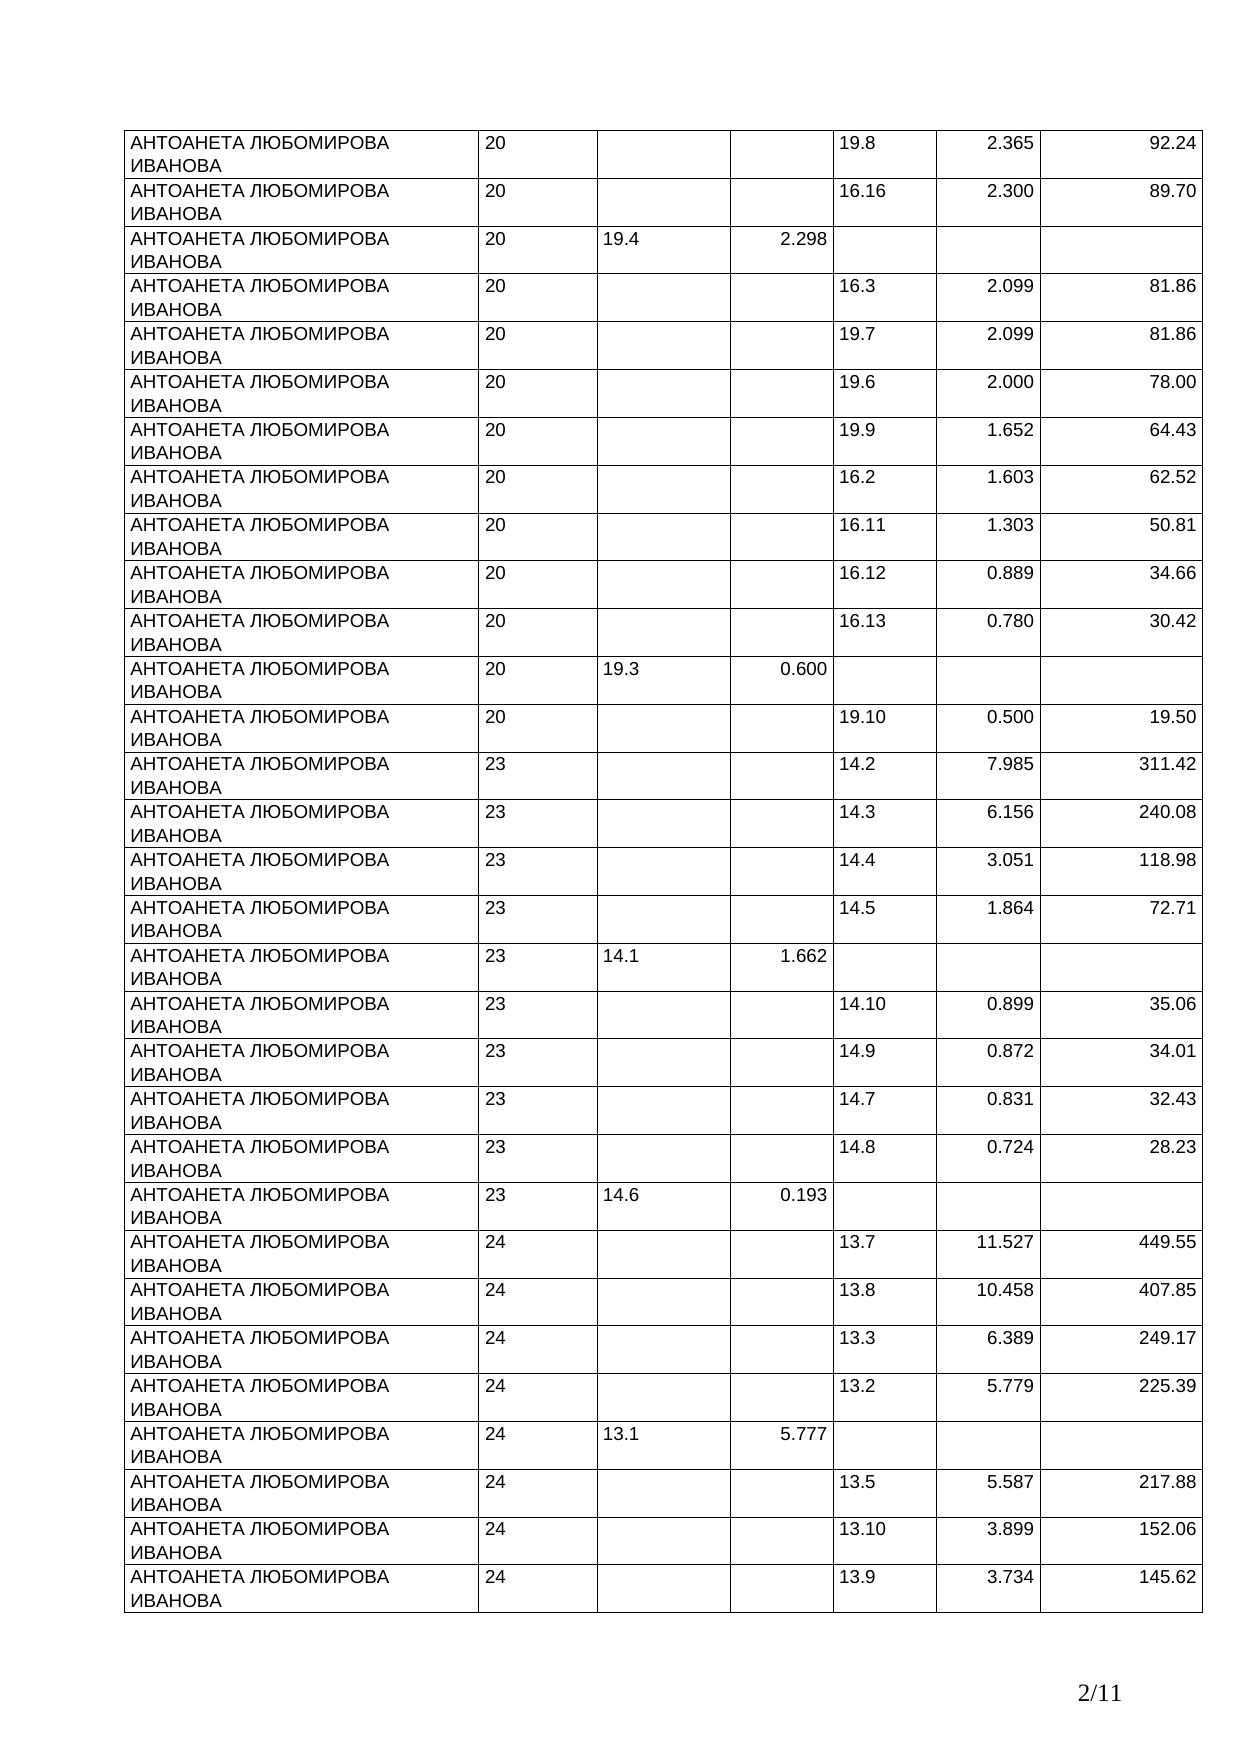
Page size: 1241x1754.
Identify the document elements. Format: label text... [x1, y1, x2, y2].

table_cell [731, 1565, 833, 1612]
table_cell [731, 896, 833, 943]
table_cell 81.86 [1041, 322, 1202, 369]
table_cell 23 [479, 1039, 597, 1086]
table_cell [731, 992, 833, 1038]
table_cell [598, 561, 730, 608]
table_cell 6.156 [937, 800, 1040, 847]
table_cell 23 [479, 992, 597, 1038]
table_cell [731, 800, 833, 847]
table_cell 3.734 [937, 1565, 1040, 1612]
table_cell АНТОАНЕТА ЛЮБОМИРОВА ИВАНОВА [125, 896, 478, 943]
table_cell [598, 1039, 730, 1086]
table_cell 118.98 [1041, 848, 1202, 895]
table_cell [1041, 657, 1202, 704]
table_cell 14.5 [834, 896, 936, 943]
table_cell 2.099 [937, 322, 1040, 369]
table_cell 23 [479, 800, 597, 847]
table_cell [834, 944, 936, 991]
table_cell 23 [479, 896, 597, 943]
table_cell 92.24 [1041, 131, 1202, 178]
table_cell 20 [479, 466, 597, 512]
table_cell [937, 227, 1040, 273]
table_cell АНТОАНЕТА ЛЮБОМИРОВА ИВАНОВА [125, 705, 478, 751]
table_cell [731, 274, 833, 321]
table_cell 14.9 [834, 1039, 936, 1086]
table_cell АНТОАНЕТА ЛЮБОМИРОВА ИВАНОВА [125, 657, 478, 704]
table_cell 20 [479, 561, 597, 608]
table_cell АНТОАНЕТА ЛЮБОМИРОВА ИВАНОВА [125, 1518, 478, 1564]
table_cell 78.00 [1041, 370, 1202, 417]
table_cell 1.303 [937, 514, 1040, 560]
table_cell 28.23 [1041, 1135, 1202, 1182]
table_cell 0.872 [937, 1039, 1040, 1086]
table_cell 16.2 [834, 466, 936, 512]
table_cell 13.7 [834, 1231, 936, 1277]
table_cell [731, 370, 833, 417]
table_cell 16.16 [834, 179, 936, 226]
table_cell 14.1 [598, 944, 730, 991]
table_cell [598, 609, 730, 656]
table_cell 2.298 [731, 227, 833, 273]
table_cell АНТОАНЕТА ЛЮБОМИРОВА ИВАНОВА [125, 1326, 478, 1373]
table_cell 2.000 [937, 370, 1040, 417]
table_cell 0.500 [937, 705, 1040, 751]
table_cell АНТОАНЕТА ЛЮБОМИРОВА ИВАНОВА [125, 1470, 478, 1516]
table_cell [731, 1231, 833, 1277]
table_cell [598, 705, 730, 751]
table_cell 217.88 [1041, 1470, 1202, 1516]
table_cell 20 [479, 322, 597, 369]
table_cell 14.8 [834, 1135, 936, 1182]
table_cell 0.831 [937, 1087, 1040, 1134]
table_cell 23 [479, 848, 597, 895]
table_cell 5.777 [731, 1422, 833, 1469]
table_cell 16.11 [834, 514, 936, 560]
table_cell [598, 753, 730, 799]
table_cell 14.4 [834, 848, 936, 895]
table_cell 13.2 [834, 1374, 936, 1421]
table_cell 20 [479, 227, 597, 273]
table_cell 0.193 [731, 1183, 833, 1229]
table_cell 23 [479, 944, 597, 991]
table_cell [731, 466, 833, 512]
table_cell 20 [479, 418, 597, 464]
table_cell 24 [479, 1374, 597, 1421]
table_cell 34.66 [1041, 561, 1202, 608]
table_cell 10.458 [937, 1279, 1040, 1325]
table_cell [1041, 227, 1202, 273]
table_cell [125, 1565, 478, 1612]
table_cell АНТОАНЕТА ЛЮБОМИРОВА ИВАНОВА [125, 466, 478, 512]
table_cell 24 [479, 1422, 597, 1469]
table_cell АНТОАНЕТА ЛЮБОМИРОВА ИВАНОВА [125, 418, 478, 464]
table_cell 20 [479, 705, 597, 751]
table_cell [598, 800, 730, 847]
table_cell АНТОАНЕТА ЛЮБОМИРОВА ИВАНОВА [125, 848, 478, 895]
table_cell 449.55 [1041, 1231, 1202, 1277]
table_cell 30.42 [1041, 609, 1202, 656]
table_cell 3.899 [937, 1518, 1040, 1564]
table_cell 23 [479, 1087, 597, 1134]
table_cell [125, 131, 478, 178]
table_cell АНТОАНЕТА ЛЮБОМИРОВА ИВАНОВА [125, 753, 478, 799]
table_cell 0.600 [731, 657, 833, 704]
table_cell 24 [479, 1565, 597, 1612]
table_cell 311.42 [1041, 753, 1202, 799]
table_cell 19.9 [834, 418, 936, 464]
table_cell [731, 514, 833, 560]
table_cell 407.85 [1041, 1279, 1202, 1325]
table_cell 62.52 [1041, 466, 1202, 512]
table_cell 14.6 [598, 1183, 730, 1229]
table_cell 16.12 [834, 561, 936, 608]
table_cell АНТОАНЕТА ЛЮБОМИРОВА ИВАНОВА [125, 561, 478, 608]
table_cell 14.3 [834, 800, 936, 847]
table_cell [937, 657, 1040, 704]
table_cell АНТОАНЕТА ЛЮБОМИРОВА ИВАНОВА [125, 227, 478, 273]
table_cell 13.10 [834, 1518, 936, 1564]
table_cell 1.662 [731, 944, 833, 991]
table_cell АНТОАНЕТА ЛЮБОМИРОВА ИВАНОВА [125, 992, 478, 1038]
table_cell [834, 1422, 936, 1469]
table_cell 1.864 [937, 896, 1040, 943]
table_cell 19.8 [834, 131, 936, 178]
table_cell 23 [479, 1183, 597, 1229]
table_cell [598, 466, 730, 512]
table_cell АНТОАНЕТА ЛЮБОМИРОВА ИВАНОВА [125, 322, 478, 369]
table_cell [1041, 1183, 1202, 1229]
table_cell 5.587 [937, 1470, 1040, 1516]
table_cell АНТОАНЕТА ЛЮБОМИРОВА ИВАНОВА [125, 944, 478, 991]
table_cell [598, 370, 730, 417]
table_cell 13.9 [834, 1565, 936, 1612]
table_cell 34.01 [1041, 1039, 1202, 1086]
table_cell АНТОАНЕТА ЛЮБОМИРОВА ИВАНОВА [125, 1135, 478, 1182]
table_cell АНТОАНЕТА ЛЮБОМИРОВА ИВАНОВА [125, 609, 478, 656]
table_cell [598, 992, 730, 1038]
table_cell [731, 609, 833, 656]
table_cell [598, 896, 730, 943]
table_cell 35.06 [1041, 992, 1202, 1038]
table_cell 5.779 [937, 1374, 1040, 1421]
table_cell АНТОАНЕТА ЛЮБОМИРОВА ИВАНОВА [125, 179, 478, 226]
table_cell АНТОАНЕТА ЛЮБОМИРОВА ИВАНОВА [125, 1183, 478, 1229]
table_cell 24 [479, 1279, 597, 1325]
table_cell 0.899 [937, 992, 1040, 1038]
table_cell [731, 322, 833, 369]
table_cell АНТОАНЕТА ЛЮБОМИРОВА ИВАНОВА [125, 1087, 478, 1134]
table_cell [598, 1565, 730, 1612]
table_cell 2.365 [937, 131, 1040, 178]
table_cell [731, 705, 833, 751]
table_cell [598, 274, 730, 321]
table_cell [598, 1518, 730, 1564]
table_cell 0.780 [937, 609, 1040, 656]
table_cell АНТОАНЕТА ЛЮБОМИРОВА ИВАНОВА [125, 1422, 478, 1469]
table_cell 20 [479, 274, 597, 321]
table_cell 19.10 [834, 705, 936, 751]
table_cell 16.3 [834, 274, 936, 321]
table_cell [731, 1039, 833, 1086]
table_cell [598, 514, 730, 560]
table_cell 11.527 [937, 1231, 1040, 1277]
table_cell 1.652 [937, 418, 1040, 464]
table_cell 89.70 [1041, 179, 1202, 226]
table_cell 72.71 [1041, 896, 1202, 943]
table_cell [731, 753, 833, 799]
table_cell [598, 131, 730, 178]
table_cell [598, 1231, 730, 1277]
table_cell АНТОАНЕТА ЛЮБОМИРОВА ИВАНОВА [125, 370, 478, 417]
table_cell АНТОАНЕТА ЛЮБОМИРОВА ИВАНОВА [125, 1231, 478, 1277]
table_cell [937, 944, 1040, 991]
table_cell 24 [479, 1518, 597, 1564]
table_cell [937, 1422, 1040, 1469]
table_cell 20 [479, 514, 597, 560]
table_cell 19.4 [598, 227, 730, 273]
table_cell [1041, 944, 1202, 991]
table_cell 6.389 [937, 1326, 1040, 1373]
table_cell [598, 1374, 730, 1421]
table_cell 14.7 [834, 1087, 936, 1134]
table_cell 240.08 [1041, 800, 1202, 847]
table_cell 23 [479, 753, 597, 799]
table_cell 13.1 [598, 1422, 730, 1469]
table_cell 24 [479, 1231, 597, 1277]
table_cell [731, 561, 833, 608]
table_cell 20 [479, 370, 597, 417]
table_cell [598, 1135, 730, 1182]
table_cell 13.3 [834, 1326, 936, 1373]
table_cell [1041, 1422, 1202, 1469]
table_cell [731, 179, 833, 226]
table_cell 19.3 [598, 657, 730, 704]
table_cell 0.889 [937, 561, 1040, 608]
table_cell [598, 848, 730, 895]
table_cell 14.10 [834, 992, 936, 1038]
table_cell 16.13 [834, 609, 936, 656]
table_cell 64.43 [1041, 418, 1202, 464]
table_cell АНТОАНЕТА ЛЮБОМИРОВА ИВАНОВА [125, 1039, 478, 1086]
table_cell [731, 1135, 833, 1182]
table_cell 20 [479, 131, 597, 178]
table_cell АНТОАНЕТА ЛЮБОМИРОВА ИВАНОВА [125, 514, 478, 560]
table_cell 1.603 [937, 466, 1040, 512]
table_cell [598, 179, 730, 226]
table_cell [731, 1518, 833, 1564]
table_cell 19.50 [1041, 705, 1202, 751]
table_cell 32.43 [1041, 1087, 1202, 1134]
table_cell [834, 227, 936, 273]
table_cell 24 [479, 1470, 597, 1516]
table_cell [598, 1326, 730, 1373]
table_cell 3.051 [937, 848, 1040, 895]
table_cell 14.2 [834, 753, 936, 799]
table_cell 225.39 [1041, 1374, 1202, 1421]
table_cell 13.8 [834, 1279, 936, 1325]
table_cell 249.17 [1041, 1326, 1202, 1373]
table_cell АНТОАНЕТА ЛЮБОМИРОВА ИВАНОВА [125, 800, 478, 847]
table_cell 2.099 [937, 274, 1040, 321]
table_cell 50.81 [1041, 514, 1202, 560]
table_cell 23 [479, 1135, 597, 1182]
table_cell [834, 1183, 936, 1229]
table_cell 20 [479, 609, 597, 656]
table_cell 81.86 [1041, 274, 1202, 321]
table_cell [937, 1183, 1040, 1229]
table_cell [731, 1470, 833, 1516]
table_cell 7.985 [937, 753, 1040, 799]
table_cell АНТОАНЕТА ЛЮБОМИРОВА ИВАНОВА [125, 1374, 478, 1421]
table_cell [731, 1374, 833, 1421]
table_cell 13.5 [834, 1470, 936, 1516]
table_cell [834, 657, 936, 704]
table_cell 2.300 [937, 179, 1040, 226]
table_cell [731, 1087, 833, 1134]
table_cell [731, 1279, 833, 1325]
table_cell [598, 1087, 730, 1134]
table_cell АНТОАНЕТА ЛЮБОМИРОВА ИВАНОВА [125, 274, 478, 321]
table_cell [731, 1326, 833, 1373]
table_cell 0.724 [937, 1135, 1040, 1182]
table_cell 152.06 [1041, 1518, 1202, 1564]
table_cell [598, 322, 730, 369]
table_cell 20 [479, 179, 597, 226]
table_cell 145.62 [1041, 1565, 1202, 1612]
table_cell [598, 1279, 730, 1325]
table_cell [598, 1470, 730, 1516]
table_cell 24 [479, 1326, 597, 1373]
table_cell [731, 848, 833, 895]
table_cell АНТОАНЕТА ЛЮБОМИРОВА ИВАНОВА [125, 1279, 478, 1325]
table_cell [598, 418, 730, 464]
table_cell 19.7 [834, 322, 936, 369]
table_cell 20 [479, 657, 597, 704]
table_cell [731, 131, 833, 178]
table_cell [731, 418, 833, 464]
table_cell 19.6 [834, 370, 936, 417]
